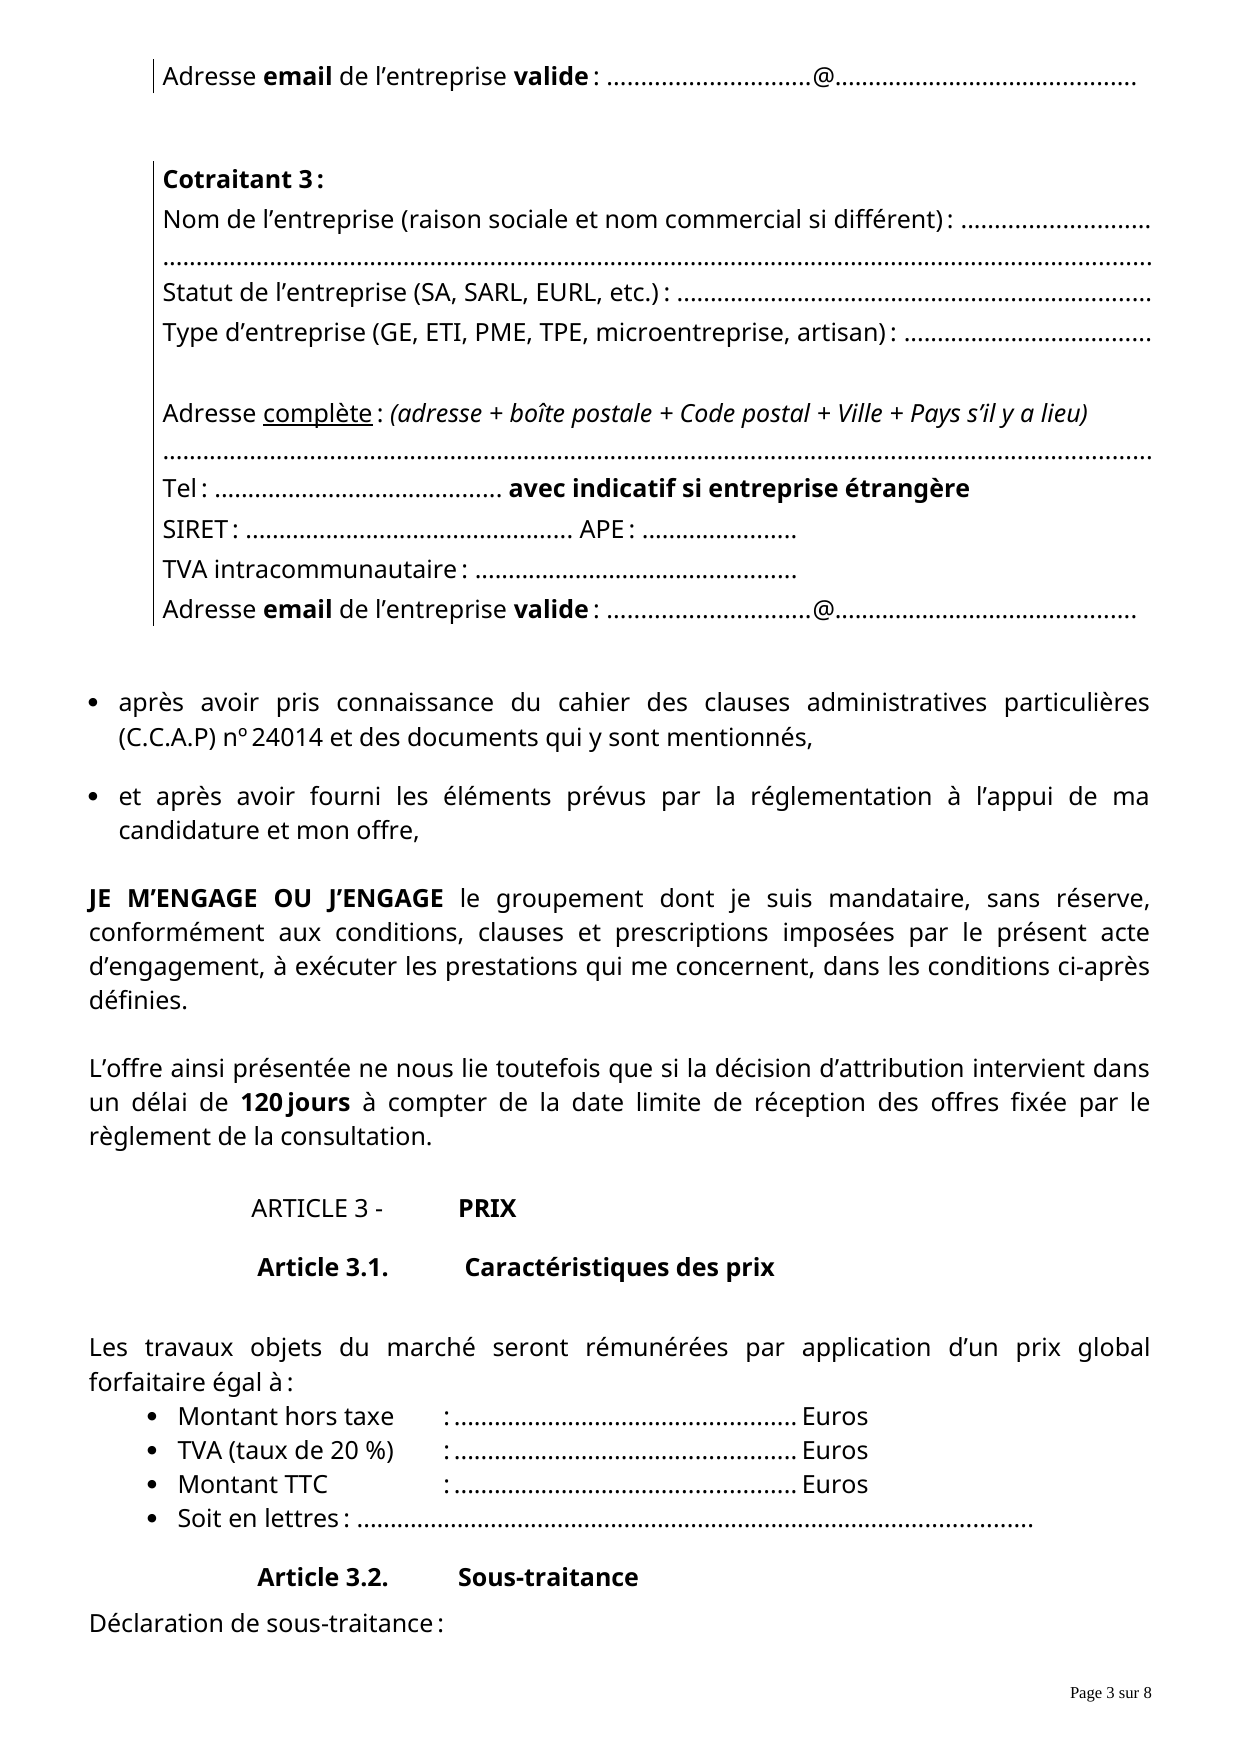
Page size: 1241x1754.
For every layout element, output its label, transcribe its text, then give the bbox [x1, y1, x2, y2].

subtitle Sous-traitance [257, 1559, 1152, 1593]
text TVA intracommunautaire : [154, 552, 1152, 586]
text Tel : avec indicatif si entreprise étrangère [154, 471, 1152, 505]
text Cotraitant 3 : [154, 161, 1152, 195]
text Prix [251, 1190, 1152, 1224]
text JE M’ENGAGE OU J’ENGAGE le groupement dont je suis mandataire, sans réserve, conformément aux conditions, clauses et prescriptions imposées par le présent acte d’engagement, à exécuter les prestations qui me concernent, dans les conditions ci-après définies. [89, 880, 1152, 1017]
list Montant hors taxe : Euros [148, 1398, 1152, 1432]
list après avoir pris connaissance du cahier des clauses administratives particulières (C.C.A.P) nº 24014 et des documents qui y sont mentionnés, [89, 685, 1152, 753]
text Nom de l’entreprise (raison sociale et nom commercial si différent) : [154, 202, 1152, 236]
text Statut de l’entreprise (SA, SARL, EURL, etc.) : [154, 275, 1152, 309]
text SIRET : APE : [154, 511, 1152, 545]
text L’offre ainsi présentée ne nous lie toutefois que si la décision d’attribution intervient dans un délai de 120 jours à compter de la date limite de réception des offres fixée par le règlement de la consultation. [89, 1051, 1152, 1153]
list et après avoir fourni les éléments prévus par la réglementation à l’appui de ma candidature et mon offre, [89, 778, 1152, 846]
text Les travaux objets du marché seront rémunérées par application d’un prix global forfaitaire égal à : [89, 1330, 1152, 1398]
text Déclaration de sous-traitance : [89, 1606, 1152, 1640]
list TVA (taux de 20 %) : Euros [148, 1432, 1152, 1466]
text Adresse email de l’entreprise valide : @ [154, 592, 1152, 626]
text Type d’entreprise (GE, ETI, PME, TPE, microentreprise, artisan) : [154, 315, 1152, 349]
subtitle Caractéristiques des prix [257, 1249, 1152, 1283]
list Soit en lettres : [148, 1500, 1152, 1534]
text Adresse complète : (adresse + boîte postale + Code postal + Ville + Pays s’il y a lieu) [154, 396, 1152, 430]
list Montant TTC : Euros [148, 1466, 1152, 1500]
text Adresse email de l’entreprise valide : @ [154, 59, 1152, 93]
